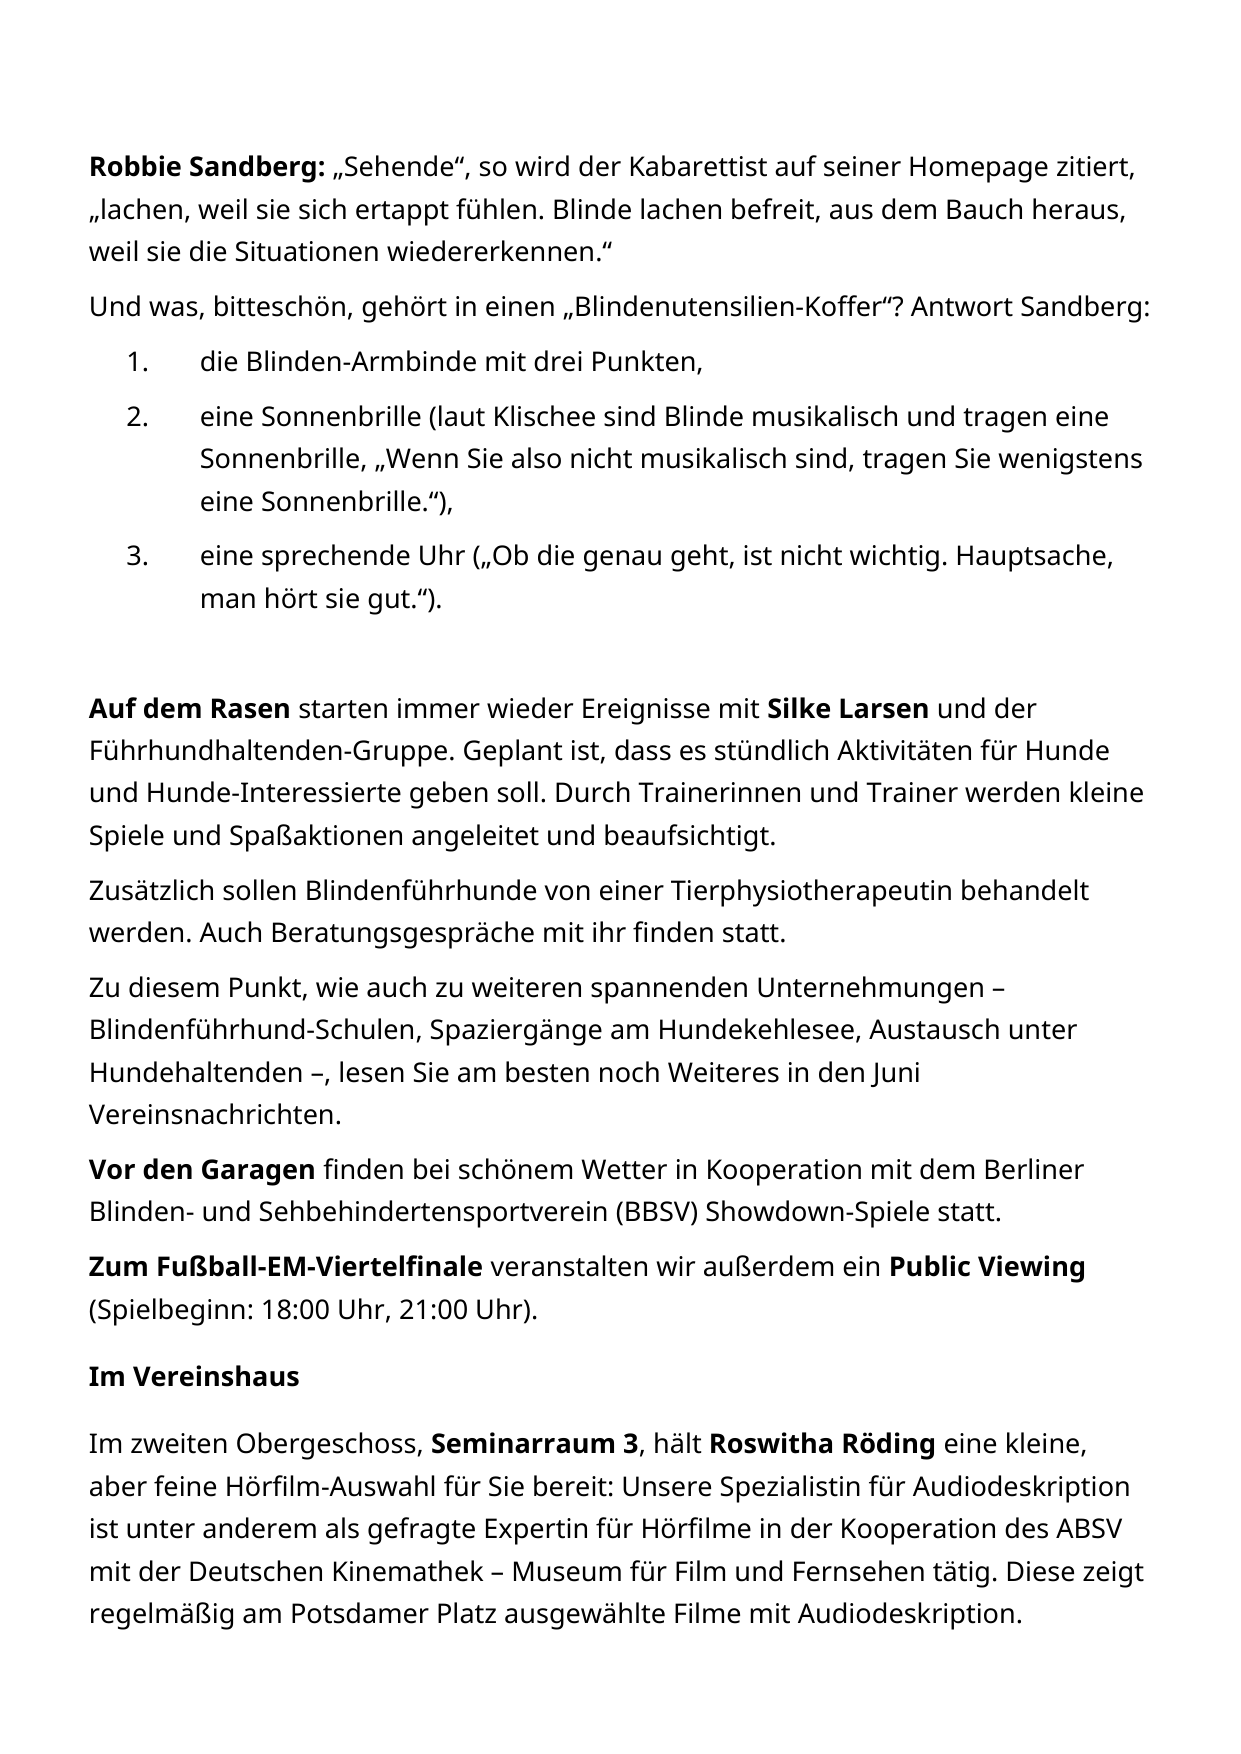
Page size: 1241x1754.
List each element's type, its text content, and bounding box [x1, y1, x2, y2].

text Und was, bitteschön, gehört in einen „Blindenutensilien-Koffer“? Antwort Sandberg: [89, 287, 1152, 324]
text Vor den Garagen finden bei schönem Wetter in Kooperation mit dem Berliner Blinden- und Sehbehindertensportverein (BBSV) Showdown-Spiele statt. [89, 1151, 1152, 1230]
list die Blinden-Armbinde mit drei Punkten, [126, 342, 1152, 379]
subtitle Im Vereinshaus [89, 1358, 1152, 1394]
list eine sprechende Uhr („Ob die genau geht, ist nicht wichtig. Hauptsache, man hört sie gut.“). [126, 537, 1152, 616]
text Robbie Sandberg: „Sehende“, so wird der Kabarettist auf seiner Homepage zitiert, „lachen, weil sie sich ertappt fühlen. Blinde lachen befreit, aus dem Bauch heraus, weil sie die Situationen wiedererkennen.“ [89, 148, 1152, 269]
text Zum Fußball-EM-Viertelfinale veranstalten wir außerdem ein Public Viewing (Spielbeginn: 18:00 Uhr, 21:00 Uhr). [89, 1248, 1152, 1327]
text Zu diesem Punkt, wie auch zu weiteren spannenden Unternehmungen – Blindenführhund-Schulen, Spaziergänge am Hundekehlesee, Austausch unter Hundehaltenden –, lesen Sie am besten noch Weiteres in den Juni Vereinsnachrichten. [89, 968, 1152, 1132]
text Auf dem Rasen starten immer wieder Ereignisse mit Silke Larsen und der Führhundhaltenden-Gruppe. Geplant ist, dass es stündlich Aktivitäten für Hunde und Hunde-Interessierte geben soll. Durch Trainerinnen und Trainer werden kleine Spiele und Spaßaktionen angeleitet und beaufsichtigt. [89, 689, 1152, 853]
list eine Sonnenbrille (laut Klischee sind Blinde musikalisch und tragen eine Sonnenbrille, „Wenn Sie also nicht musikalisch sind, tragen Sie wenigstens eine Sonnenbrille.“), [126, 397, 1152, 519]
text Zusätzlich sollen Blindenführhunde von einer Tierphysiotherapeutin behandelt werden. Auch Beratungsgespräche mit ihr finden statt. [89, 871, 1152, 950]
text Im zweiten Obergeschoss, Seminarraum 3, hält Roswitha Röding eine kleine, aber feine Hörfilm-Auswahl für Sie bereit: Unsere Spezialistin für Audiodeskription ist unter anderem als gefragte Expertin für Hörfilme in der Kooperation des ABSV mit der Deutschen Kinemathek – Museum für Film und Fernsehen tätig. Diese zeigt regelmäßig am Potsdamer Platz ausgewählte Filme mit Audiodeskription. [89, 1425, 1152, 1631]
